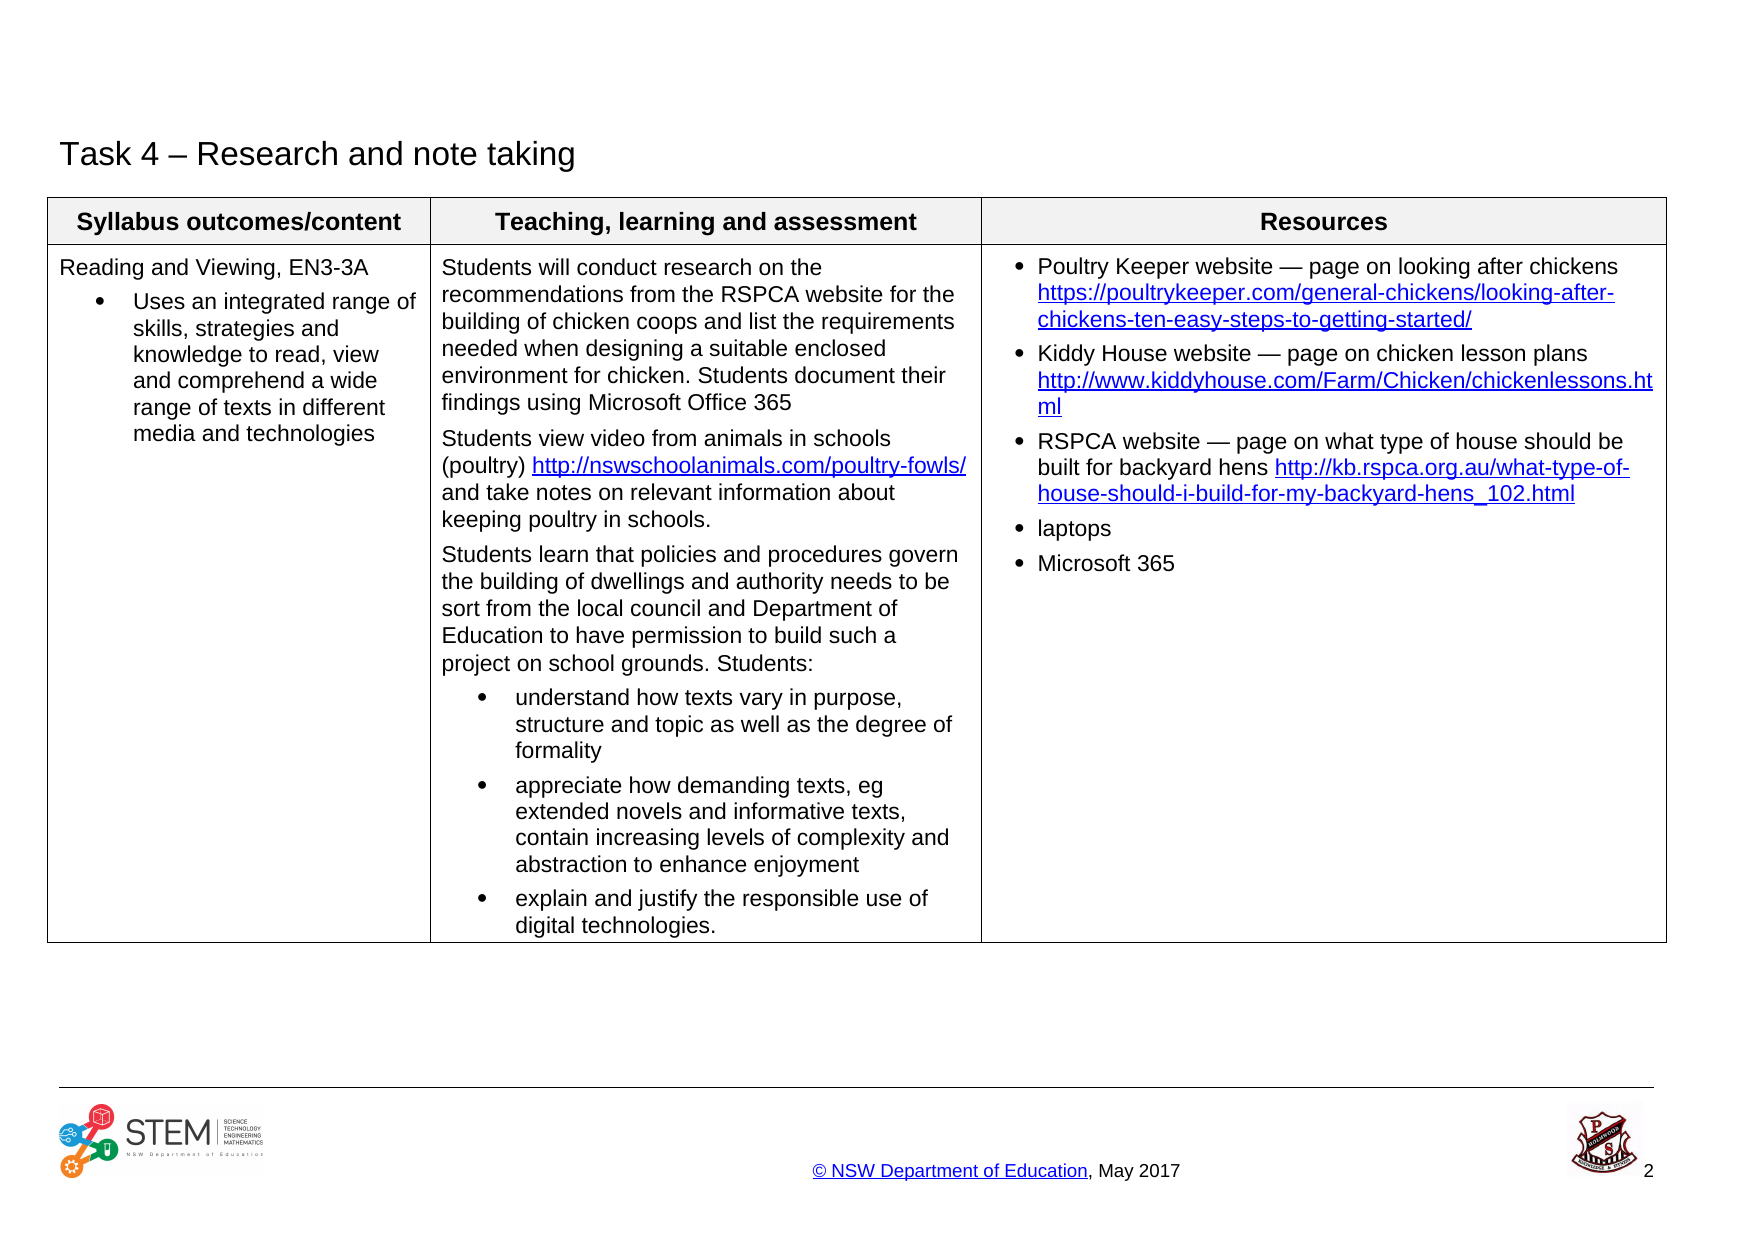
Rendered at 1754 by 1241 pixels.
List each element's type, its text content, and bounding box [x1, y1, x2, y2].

table_header Syllabus outcomes/content [48, 198, 430, 243]
picture [1566, 1100, 1644, 1178]
table_cell Students will conduct research on the recommendations from the RSPCA website for the building of chicken coops and list the requirements needed when designing a suitable enclosed environment for chicken. Students document their findings using Microsoft Office 365 Students view video from animals in schools (poultry) http://nswschoolanimals.com/poultry-fowls/ and take notes on relevant information about keeping poultry in schools. Students learn that policies and procedures govern the building of dwellings and authority needs to be sort from the local council and Department of Education to have permission to build such a project on school grounds. Students: understand how texts vary in purpose, structure and topic as well as the degree of formality appreciate how demanding texts, eg extended novels and informative texts, contain increasing levels of complexity and abstraction to enhance enjoyment explain and justify the responsible use of digital technologies. [431, 245, 981, 942]
picture [59, 1104, 263, 1178]
table_cell Reading and Viewing, EN3-3A Uses an integrated range of skills, strategies and knowledge to read, view and comprehend a wide range of texts in different media and technologies [48, 245, 430, 942]
table_cell Poultry Keeper website — page on looking after chickens https://poultrykeeper.com/general-chickens/looking-after-chickens-ten-easy-steps-to-getting-started/ Kiddy House website — page on chicken lesson plans http://www.kiddyhouse.com/Farm/Chicken/chickenlessons.html RSPCA website — page on what type of house should be built for backyard hens http://kb.rspca.org.au/what-type-of-house-should-i-build-for-my-backyard-hens_102.html laptops Microsoft 365 [982, 245, 1666, 942]
table_header Teaching, learning and assessment [431, 198, 981, 243]
table_header Resources [982, 198, 1666, 243]
text Task 4 – Research and note taking [59, 134, 1653, 172]
